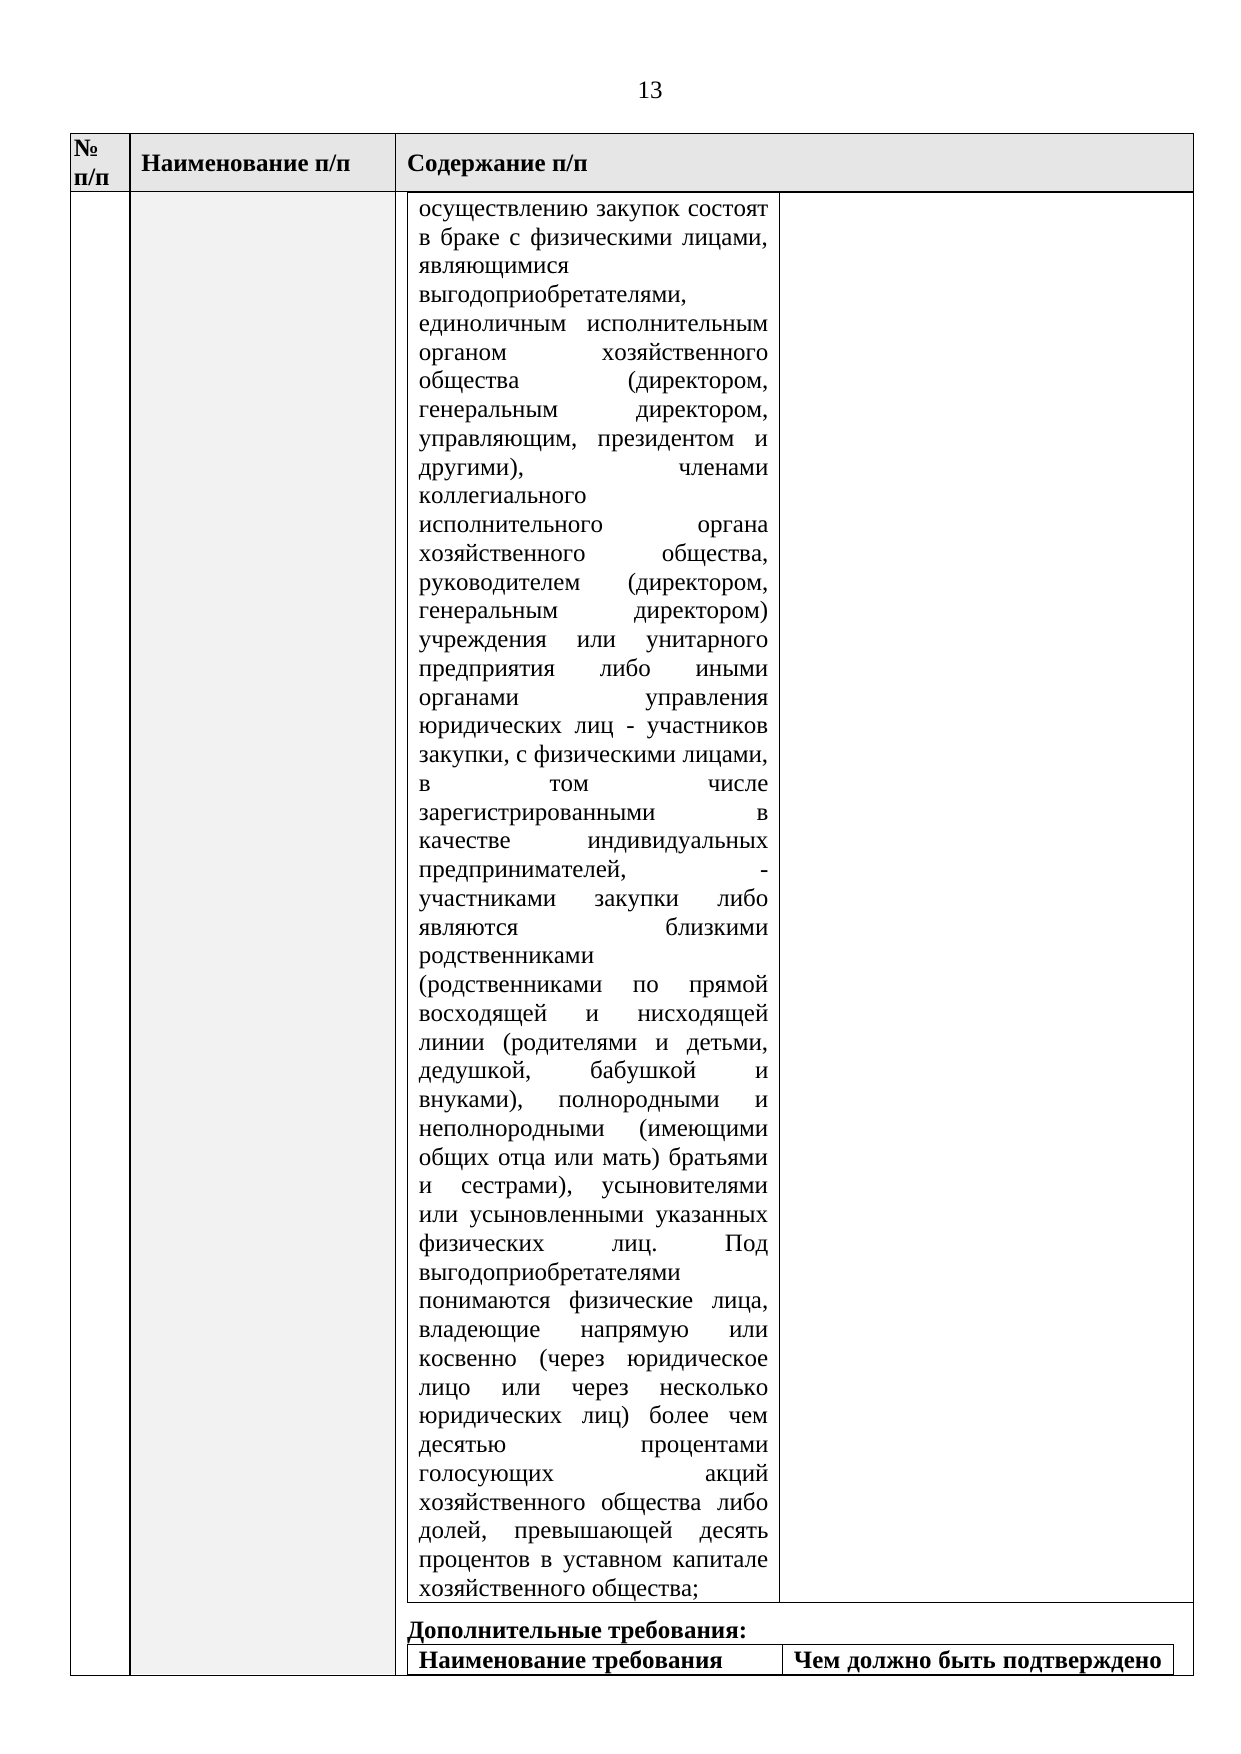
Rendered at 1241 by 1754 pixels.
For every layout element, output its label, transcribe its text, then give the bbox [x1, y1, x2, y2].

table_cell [131, 192, 395, 1674]
table_cell [71, 192, 129, 1674]
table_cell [396, 192, 1193, 1674]
table_header Содержание п/п [396, 134, 1193, 191]
table_header Наименование п/п [131, 134, 395, 191]
table_header № п/п [71, 134, 129, 191]
